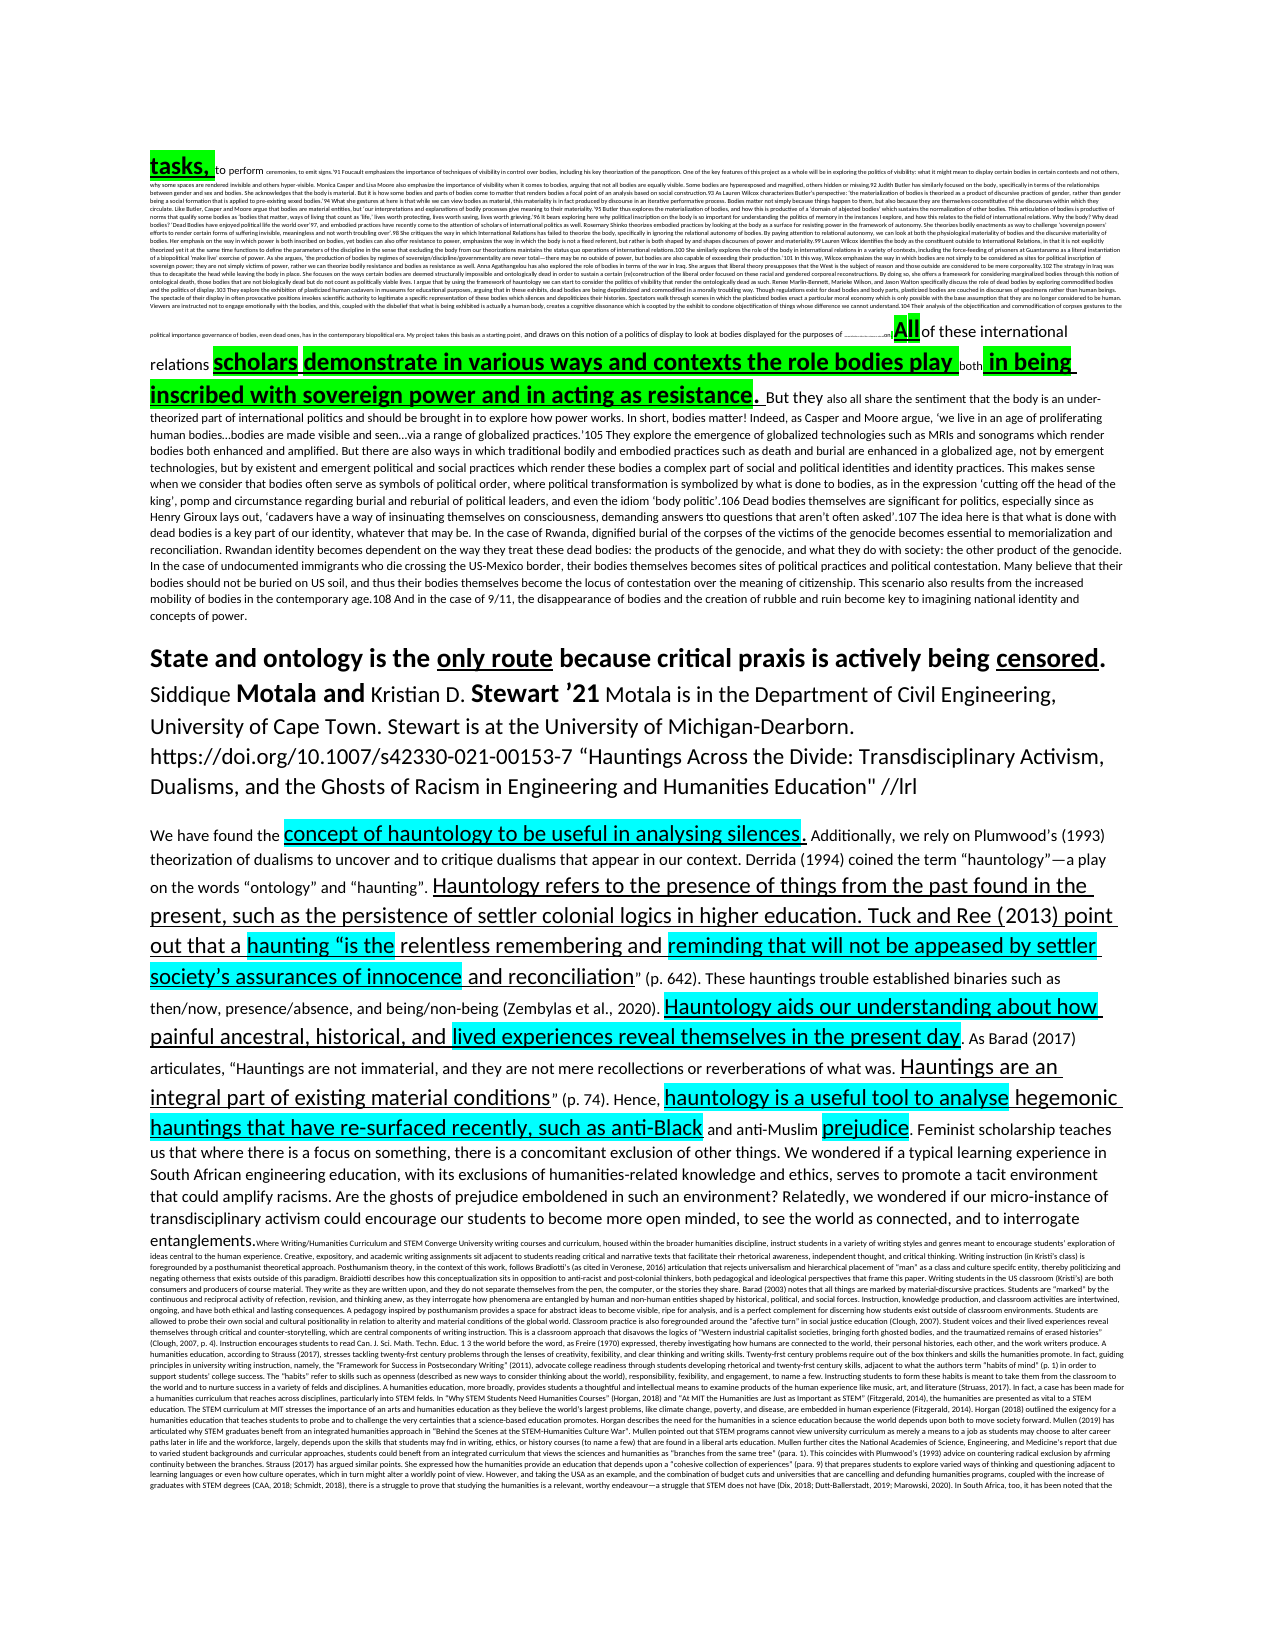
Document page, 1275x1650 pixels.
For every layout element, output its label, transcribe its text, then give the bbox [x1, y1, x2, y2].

text Siddique Motala and Kristian D. Stewart ’21 Motala is in the Department of Civil Engineering, University of Cape Town. Stewart is at the University of Michigan-Dearborn. https://doi.org/10.1007/s42330-021-00153-7 “Hauntings Across the Divide: Transdisciplinary Activism, Dualisms, and the Ghosts of Racism in Engineering and Humanities Education" //lrl [150, 677, 1125, 800]
subtitle State and ontology is the only route because critical praxis is actively being censored. [150, 641, 1125, 674]
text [150, 150, 1125, 623]
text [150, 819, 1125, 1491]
